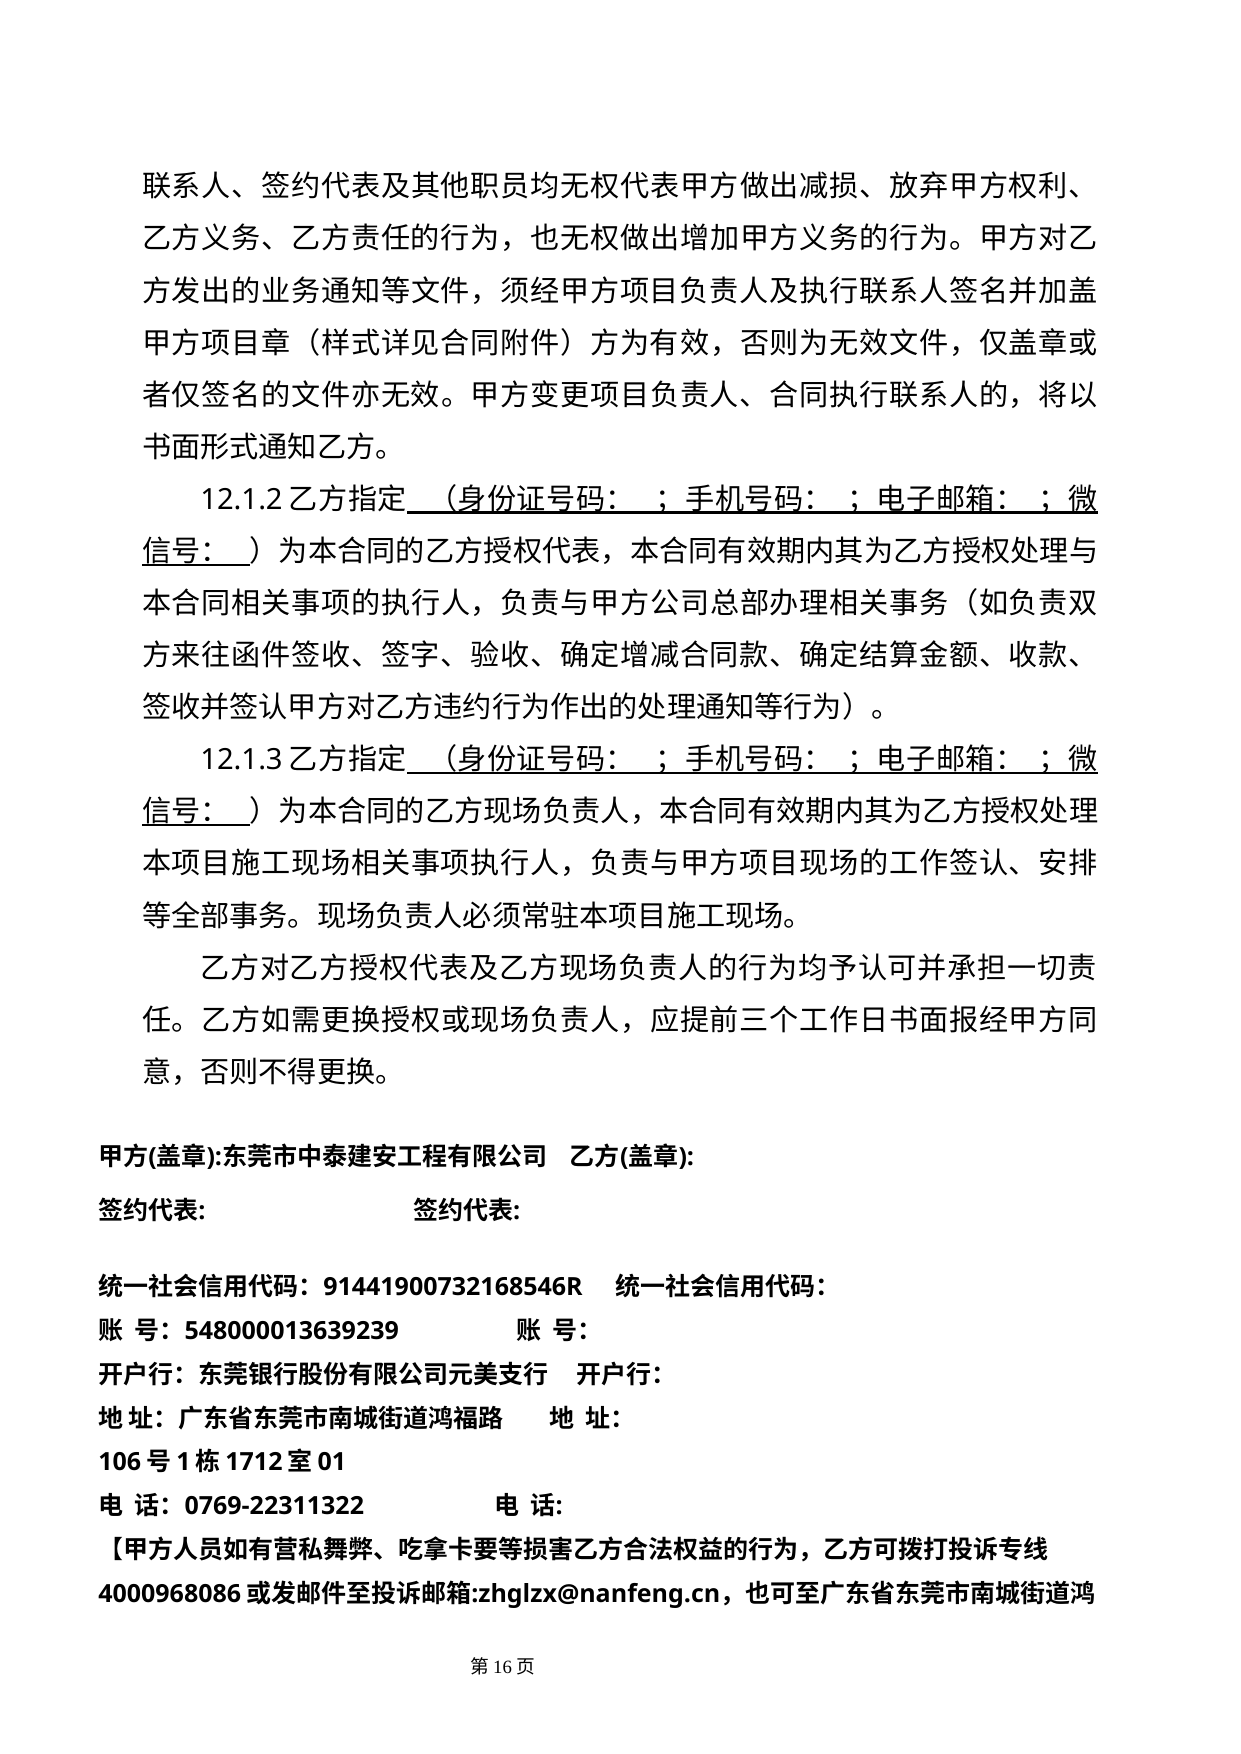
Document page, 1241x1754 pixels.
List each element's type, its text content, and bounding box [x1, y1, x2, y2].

text 乙方对乙方授权代表及乙方现场负责人的行为均予认可并承担一切责任。乙方如需更换授权或现场负责人，应提前三个工作日书面报经甲方同意，否则不得更换。 [142, 934, 1098, 1091]
text 地 址：广东省东莞市南城街道鸿福路 地 址： [98, 1392, 1098, 1436]
text 电 话：0769-22311322 电 话: [98, 1479, 1098, 1523]
text 统一社会信用代码：91441900732168546R 统一社会信用代码： [98, 1261, 1098, 1304]
text 开户行：东莞银行股份有限公司元美支行 开户行： [98, 1348, 1098, 1392]
text 签约代表: 签约代表: [98, 1176, 1098, 1230]
text 账 号：548000013639239 账 号： [98, 1304, 1098, 1348]
text 12.1.3乙方指定 （身份证号码： ；手机号码： ；电子邮箱： ；微信号： ）为本合同的乙方现场负责人，本合同有效期内其为乙方授权处理本项目施工现场相关事项执行人，负责与甲方项目现场的工作签认、安排等全部事务。现场负责人必须常驻本项目施工现场。 [142, 726, 1098, 934]
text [142, 153, 1098, 466]
text 甲方(盖章):东莞市中泰建安工程有限公司 乙方(盖章): [98, 1122, 1098, 1176]
text 12.1.2乙方指定 （身份证号码： ；手机号码： ；电子邮箱： ；微信号： ）为本合同的乙方授权代表，本合同有效期内其为乙方授权处理与本合同相关事项的执行人，负责与甲方公司总部办理相关事务（如负责双方来往函件签收、签字、验收、确定增减合同款、确定结算金额、收款、签收并签认甲方对乙方违约行为作出的处理通知等行为）。 [142, 466, 1098, 726]
text 106号1栋1712室01 [98, 1436, 1098, 1479]
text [98, 1523, 1098, 1611]
